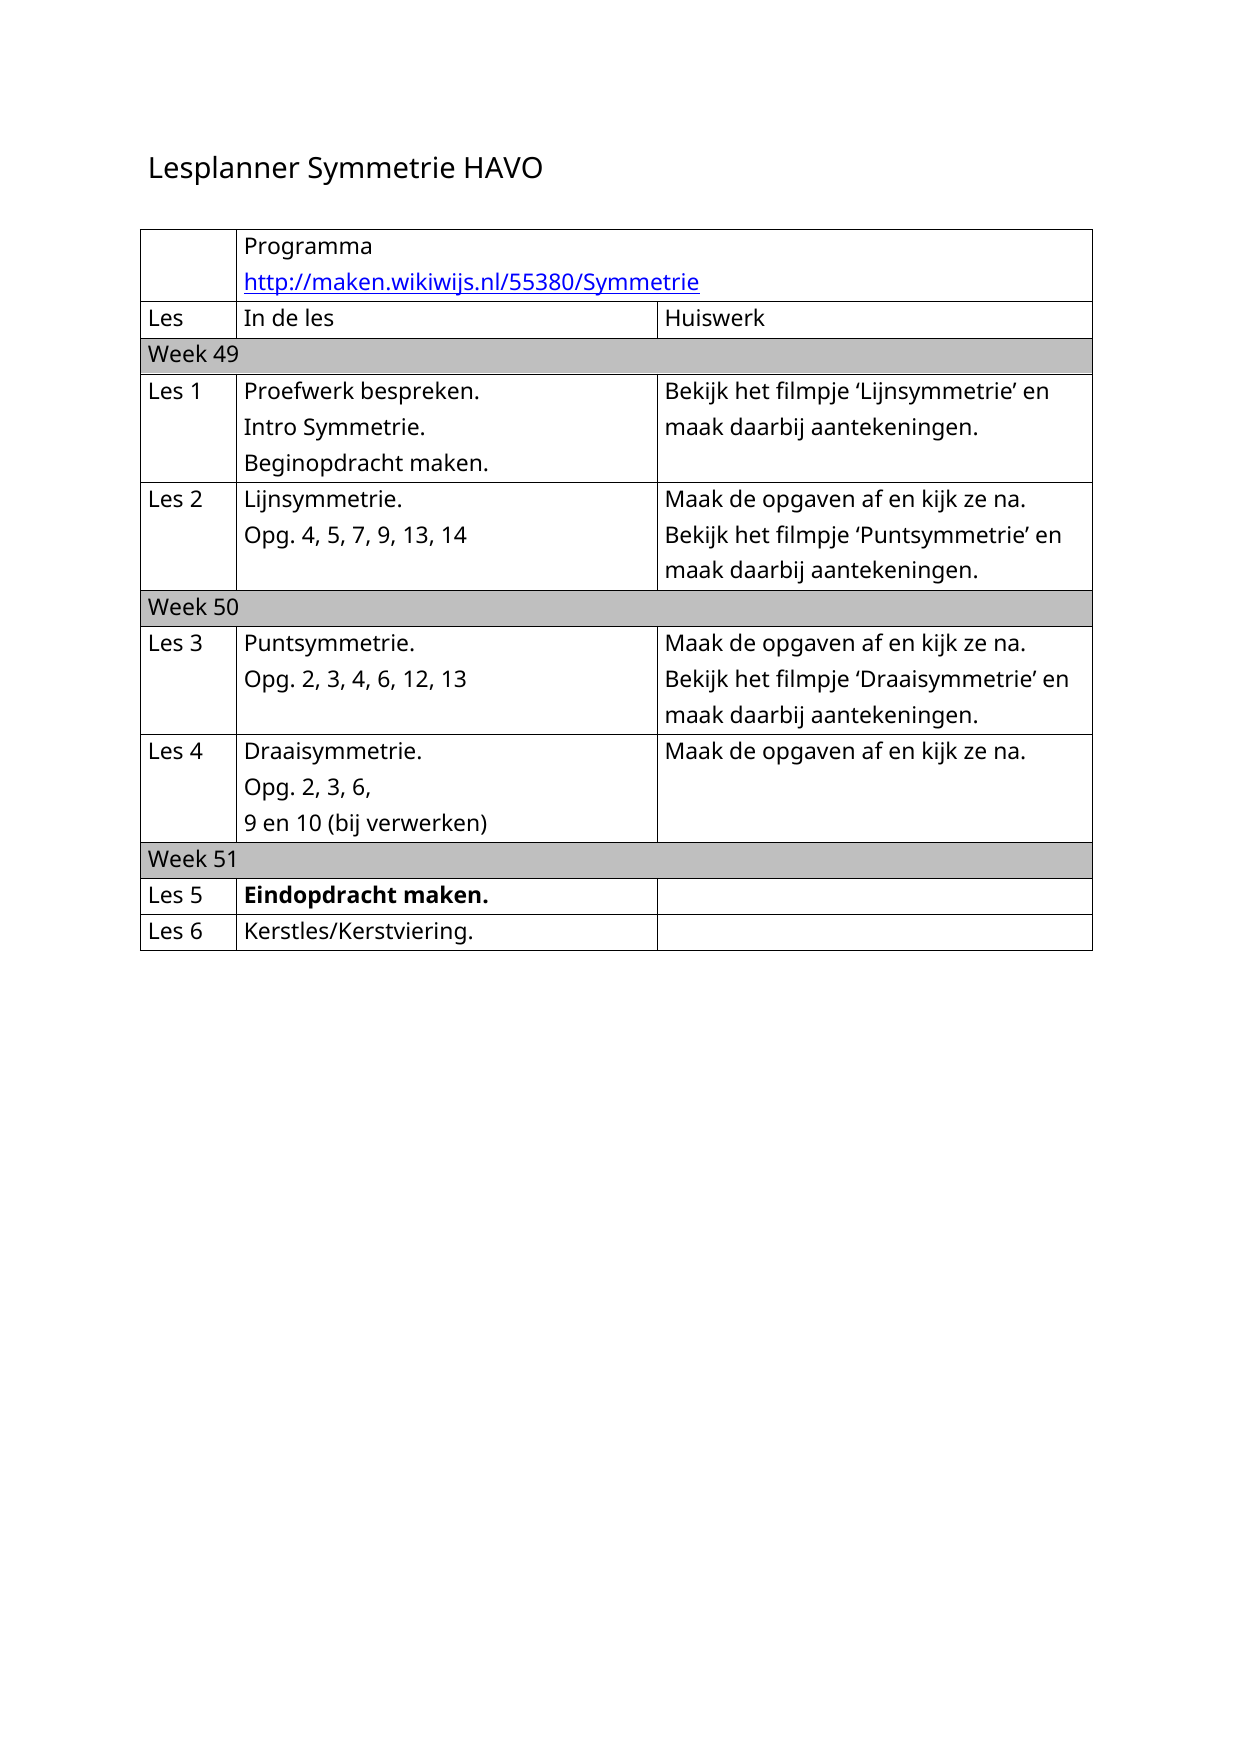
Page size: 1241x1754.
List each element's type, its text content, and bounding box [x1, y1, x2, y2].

table_cell Les 1 [141, 375, 236, 482]
table_cell Week 50 [141, 591, 1092, 626]
table_cell Les 5 [141, 879, 236, 914]
table_cell Les 2 [141, 483, 236, 589]
table_cell In de les [237, 302, 657, 337]
table_cell [658, 915, 1092, 950]
table_cell Les 3 [141, 627, 236, 734]
table_cell Eindopdracht maken. [237, 879, 657, 914]
table_cell Puntsymmetrie. Opg. 2, 3, 4, 6, 12, 13 [237, 627, 657, 734]
table_cell [658, 879, 1092, 914]
table_cell Maak de opgaven af en kijk ze na. Bekijk het filmpje ‘Draaisymmetrie’ en maak daarbij aantekeningen. [658, 627, 1092, 734]
table_header Programma http://maken.wikiwijs.nl/55380/Symmetrie [237, 230, 1092, 301]
table_cell Les [141, 302, 236, 337]
table_cell Week 51 [141, 843, 1092, 878]
table_cell Huiswerk [658, 302, 1092, 337]
table_cell Week 49 [141, 339, 1092, 373]
table_cell Les 6 [141, 915, 236, 950]
table_cell Lijnsymmetrie. Opg. 4, 5, 7, 9, 13, 14 [237, 483, 657, 589]
table_cell Kerstles/Kerstviering. [237, 915, 657, 950]
table_cell Draaisymmetrie. Opg. 2, 3, 6, 9 en 10 (bij verwerken) [237, 735, 657, 842]
table_cell Maak de opgaven af en kijk ze na. Bekijk het filmpje ‘Puntsymmetrie’ en maak daarbij aantekeningen. [658, 483, 1092, 589]
table_header [141, 230, 236, 301]
text Lesplanner Symmetrie HAVO [148, 148, 1093, 187]
table_cell Bekijk het filmpje ‘Lijnsymmetrie’ en maak daarbij aantekeningen. [658, 375, 1092, 482]
table_cell Maak de opgaven af en kijk ze na. [658, 735, 1092, 842]
table_cell Proefwerk bespreken. Intro Symmetrie. Beginopdracht maken. [237, 375, 657, 482]
table_cell Les 4 [141, 735, 236, 842]
